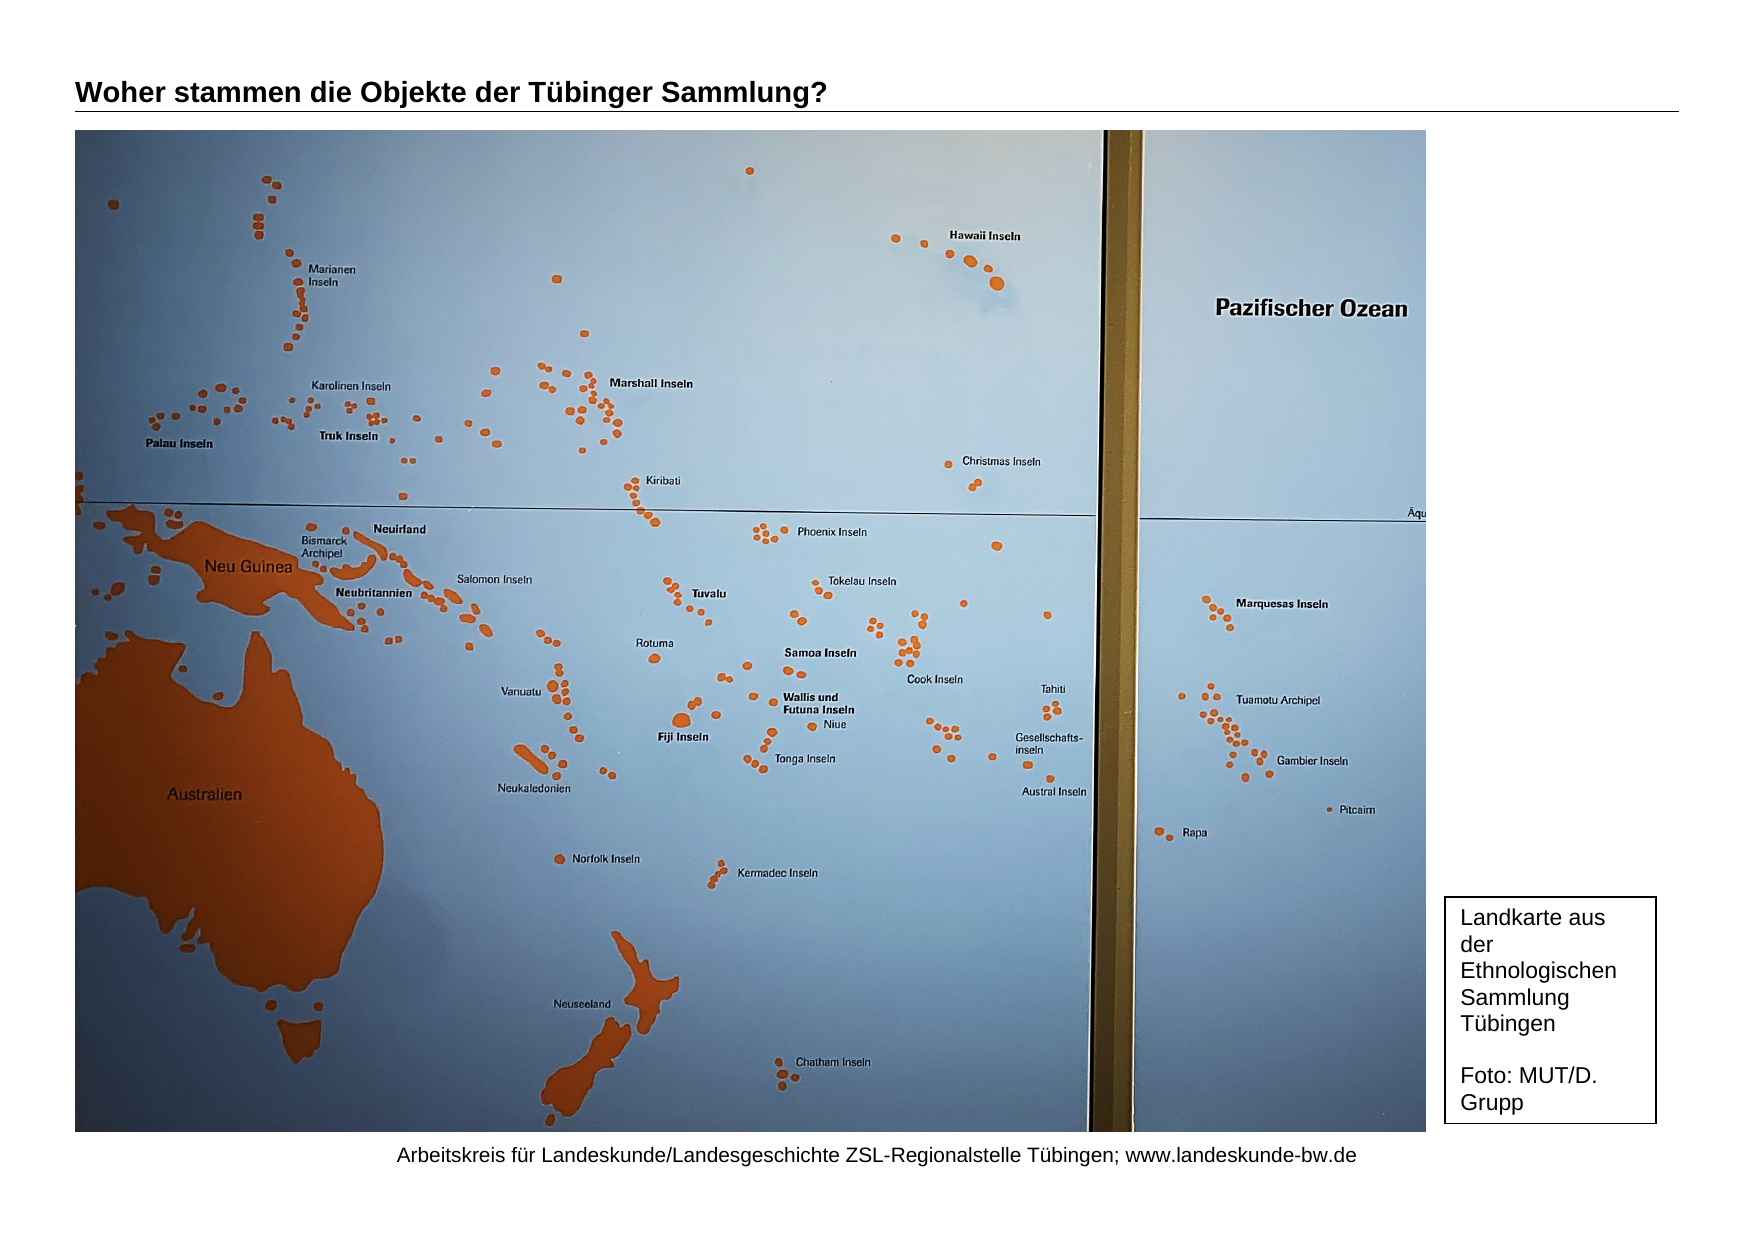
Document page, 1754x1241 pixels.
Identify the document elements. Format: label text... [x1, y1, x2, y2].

text Woher stammen die Objekte der Tübinger Sammlung? [75, 75, 1679, 111]
picture [75, 130, 1426, 1132]
